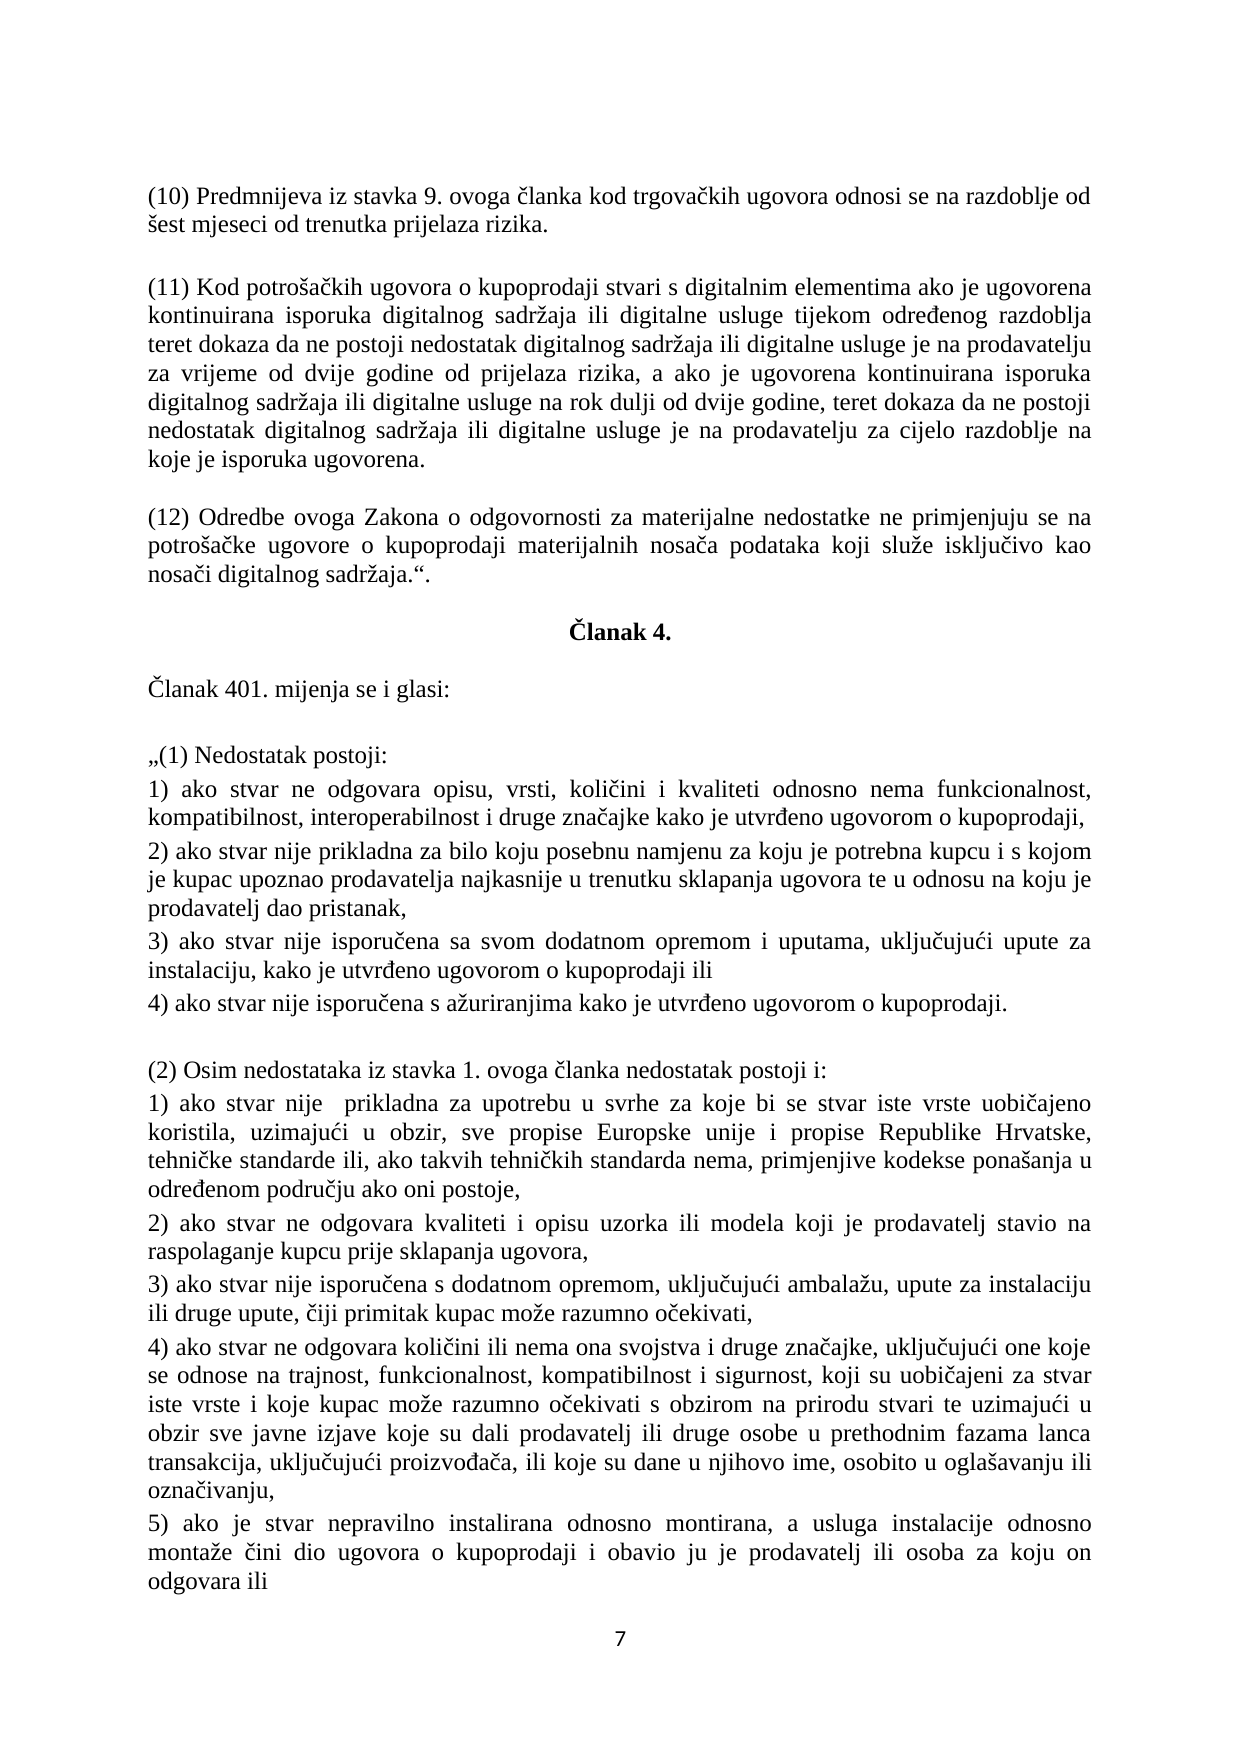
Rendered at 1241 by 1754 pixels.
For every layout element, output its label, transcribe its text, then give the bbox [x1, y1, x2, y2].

text 3) ako stvar nije isporučena s dodatnom opremom, uključujući ambalažu, upute za instalaciju ili druge upute, čiji primitak kupac može razumno očekivati, [148, 1269, 1093, 1327]
text 3) ako stvar nije isporučena sa svom dodatnom opremom i uputama, uključujući upute za instalaciju, kako je utvrđeno ugovorom o kupoprodaji ili [148, 926, 1093, 984]
text 4) ako stvar nije isporučena s ažuriranjima kako je utvrđeno ugovorom o kupoprodaji. [148, 988, 1093, 1017]
text (2) Osim nedostataka iz stavka 1. ovoga članka nedostatak postoji i: [148, 1055, 1093, 1084]
text Članak 401. mijenja se i glasi: [148, 674, 1093, 703]
text 2) ako stvar nije prikladna za bilo koju posebnu namjenu za koju je potrebna kupcu i s kojom je kupac upoznao prodavatelja najkasnije u trenutku sklapanja ugovora te u odnosu na koju je prodavatelj dao pristanak, [148, 836, 1093, 922]
text 1) ako stvar nije prikladna za upotrebu u svrhe za koje bi se stvar iste vrste uobičajeno koristila, uzimajući u obzir, sve propise Europske unije i propise Republike Hrvatske, tehničke standarde ili, ako takvih tehničkih standarda nema, primjenjive kodekse ponašanja u određenom području ako oni postoje, [148, 1088, 1093, 1203]
text 5) ako je stvar nepravilno instalirana odnosno montirana, a usluga instalacije odnosno montaže čini dio ugovora o kupoprodaji i obavio ju je prodavatelj ili osoba za koju on odgovara ili [148, 1508, 1093, 1595]
text 2) ako stvar ne odgovara kvaliteti i opisu uzorka ili modela koji je prodavatelj stavio na raspolaganje kupcu prije sklapanja ugovora, [148, 1208, 1093, 1265]
text Članak 4. [148, 617, 1093, 645]
text 1) ako stvar ne odgovara opisu, vrsti, količini i kvaliteti odnosno nema funkcionalnost, kompatibilnost, interoperabilnost i druge značajke kako je utvrđeno ugovorom o kupoprodaji, [148, 774, 1093, 831]
text (12) Odredbe ovoga Zakona o odgovornosti za materijalne nedostatke ne primjenjuju se na potrošačke ugovore o kupoprodaji materijalnih nosača podataka koji služe isključivo kao nosači digitalnog sadržaja.“. [148, 502, 1093, 588]
text „(1) Nedostatak postoji: [148, 741, 1093, 769]
text (10) Predmnijeva iz stavka 9. ovoga članka kod trgovačkih ugovora odnosi se na razdoblje od šest mjeseci od trenutka prijelaza rizika. [148, 181, 1093, 238]
text (11) Kod potrošačkih ugovora o kupoprodaji stvari s digitalnim elementima ako je ugovorena kontinuirana isporuka digitalnog sadržaja ili digitalne usluge tijekom određenog razdoblja teret dokaza da ne postoji nedostatak digitalnog sadržaja ili digitalne usluge je na prodavatelju za vrijeme od dvije godine od prijelaza rizika, a ako je ugovorena kontinuirana isporuka digitalnog sadržaja ili digitalne usluge na rok dulji od dvije godine, teret dokaza da ne postoji nedostatak digitalnog sadržaja ili digitalne usluge je na prodavatelju za cijelo razdoblje na koje je isporuka ugovorena. [148, 272, 1093, 473]
text 4) ako stvar ne odgovara količini ili nema ona svojstva i druge značajke, uključujući one koje se odnose na trajnost, funkcionalnost, kompatibilnost i sigurnost, koji su uobičajeni za stvar iste vrste i koje kupac može razumno očekivati s obzirom na prirodu stvari te uzimajući u obzir sve javne izjave koje su dali prodavatelj ili druge osobe u prethodnim fazama lanca transakcija, uključujući proizvođača, ili koje su dane u njihovo ime, osobito u oglašavanju ili označivanju, [148, 1332, 1093, 1504]
